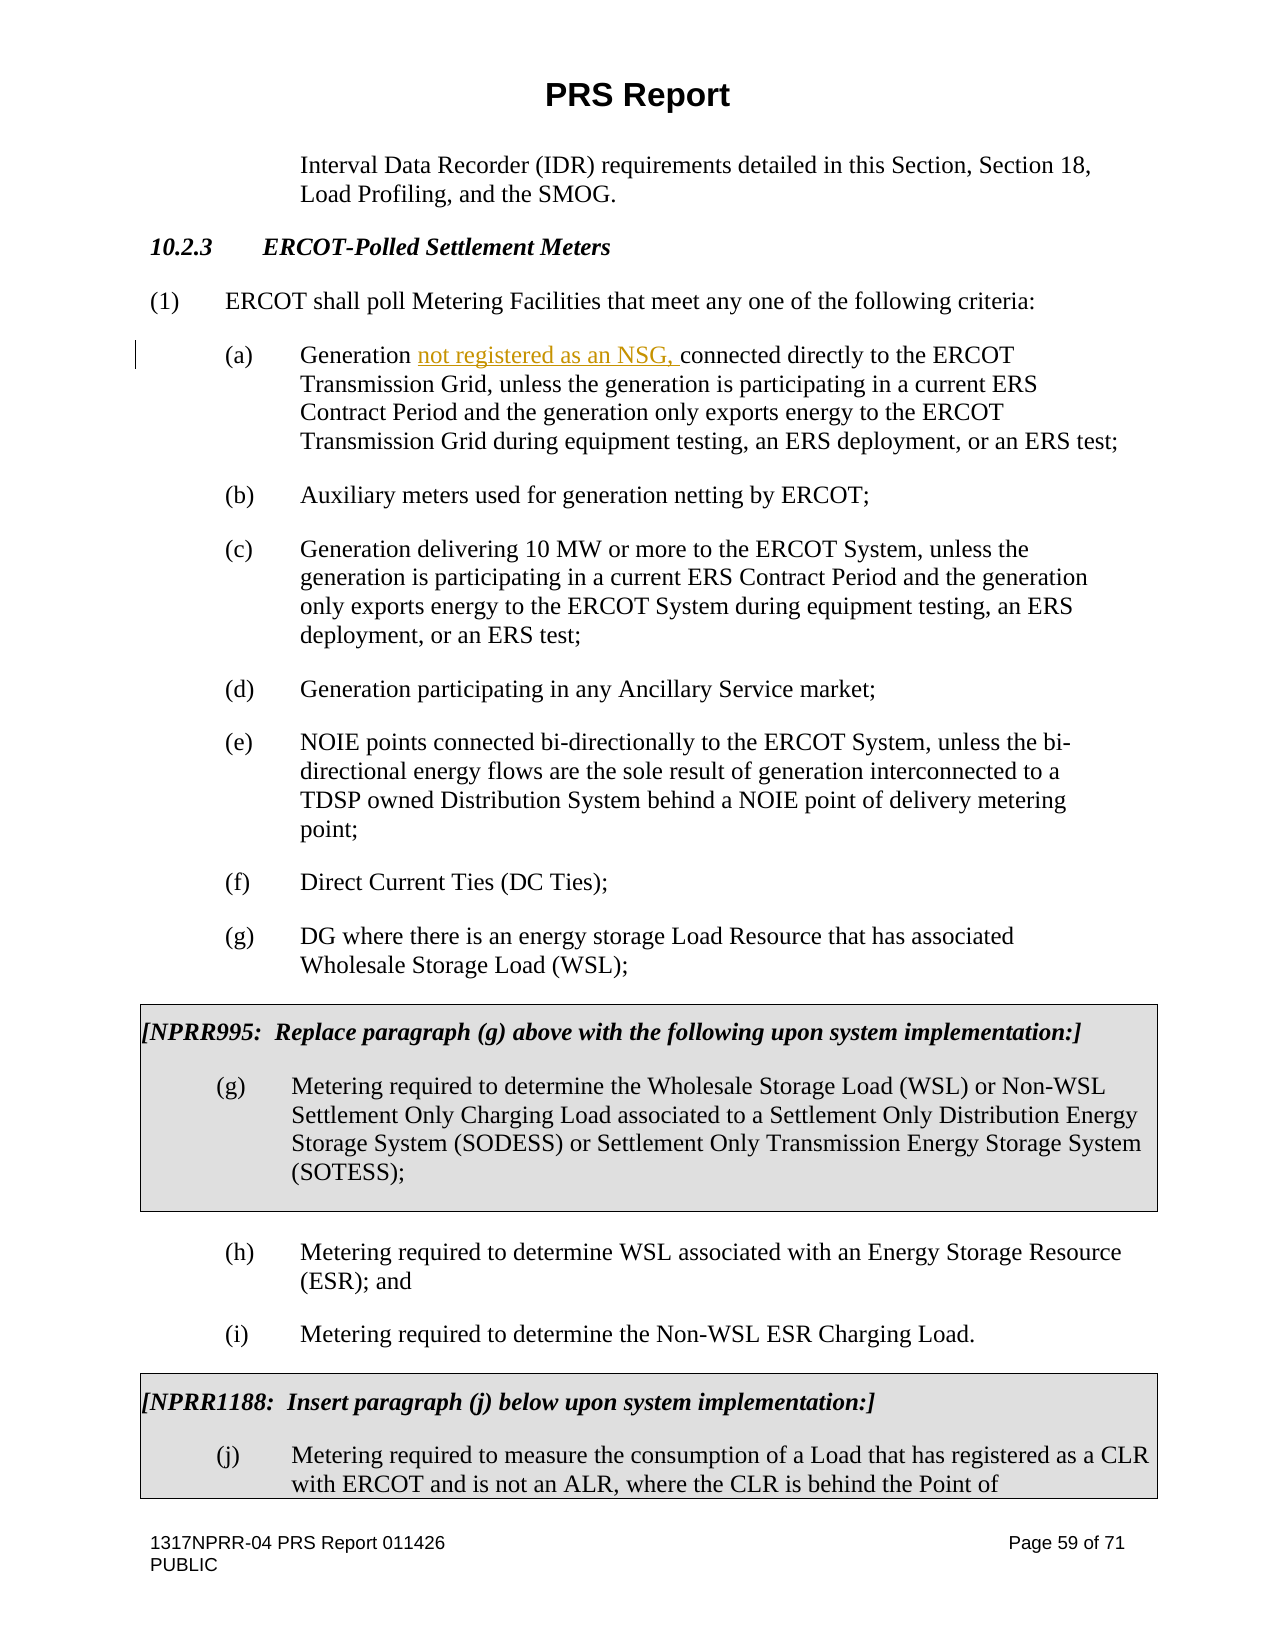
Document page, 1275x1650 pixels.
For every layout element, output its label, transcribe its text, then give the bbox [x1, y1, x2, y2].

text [225, 150, 1125, 207]
text (a) Generation connected directly to the ERCOT Transmission Grid, unless the generation is participating in a current ERS Contract Period and the generation only exports energy to the ERCOT Transmission Grid during equipment testing, an ERS deployment, or an ERS test; [225, 340, 1125, 455]
text (1) ERCOT shall poll Metering Facilities that meet any one of the following criteria: [150, 286, 1125, 315]
text (b) Auxiliary meters used for generation netting by ERCOT; [225, 480, 1125, 509]
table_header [141, 1374, 1157, 1498]
text (c) Generation delivering 10 MW or more to the ERCOT System, unless the generation is participating in a current ERS Contract Period and the generation only exports energy to the ERCOT System during equipment testing, an ERS deployment, or an ERS test; [225, 534, 1125, 649]
text (h) Metering required to determine WSL associated with an Energy Storage Resource (ESR); and [225, 1237, 1125, 1294]
table_header [NPRR995: Replace paragraph (g) above with the following upon system implementation:] (g) Metering required to determine the Wholesale Storage Load (WSL) or Non-WSL Settlement Only Charging Load associated to a Settlement Only Distribution Energy Storage System (SODESS) or Settlement Only Transmission Energy Storage System (SOTESS); [141, 1005, 1157, 1211]
text (i) Metering required to determine the Non-WSL ESR Charging Load. [225, 1319, 1125, 1348]
text (d) Generation participating in any Ancillary Service market; [225, 674, 1125, 702]
text 10.2.3 ERCOT-Polled Settlement Meters [150, 232, 1125, 261]
text (g) DG where there is an energy storage Load Resource that has associated Wholesale Storage Load (WSL); [225, 921, 1125, 979]
text (e) NOIE points connected bi-directionally to the ERCOT System, unless the bi-directional energy flows are the sole result of generation interconnected to a TDSP owned Distribution System behind a NOIE point of delivery metering point; [225, 727, 1125, 842]
text (f) Direct Current Ties (DC Ties); [225, 867, 1125, 896]
